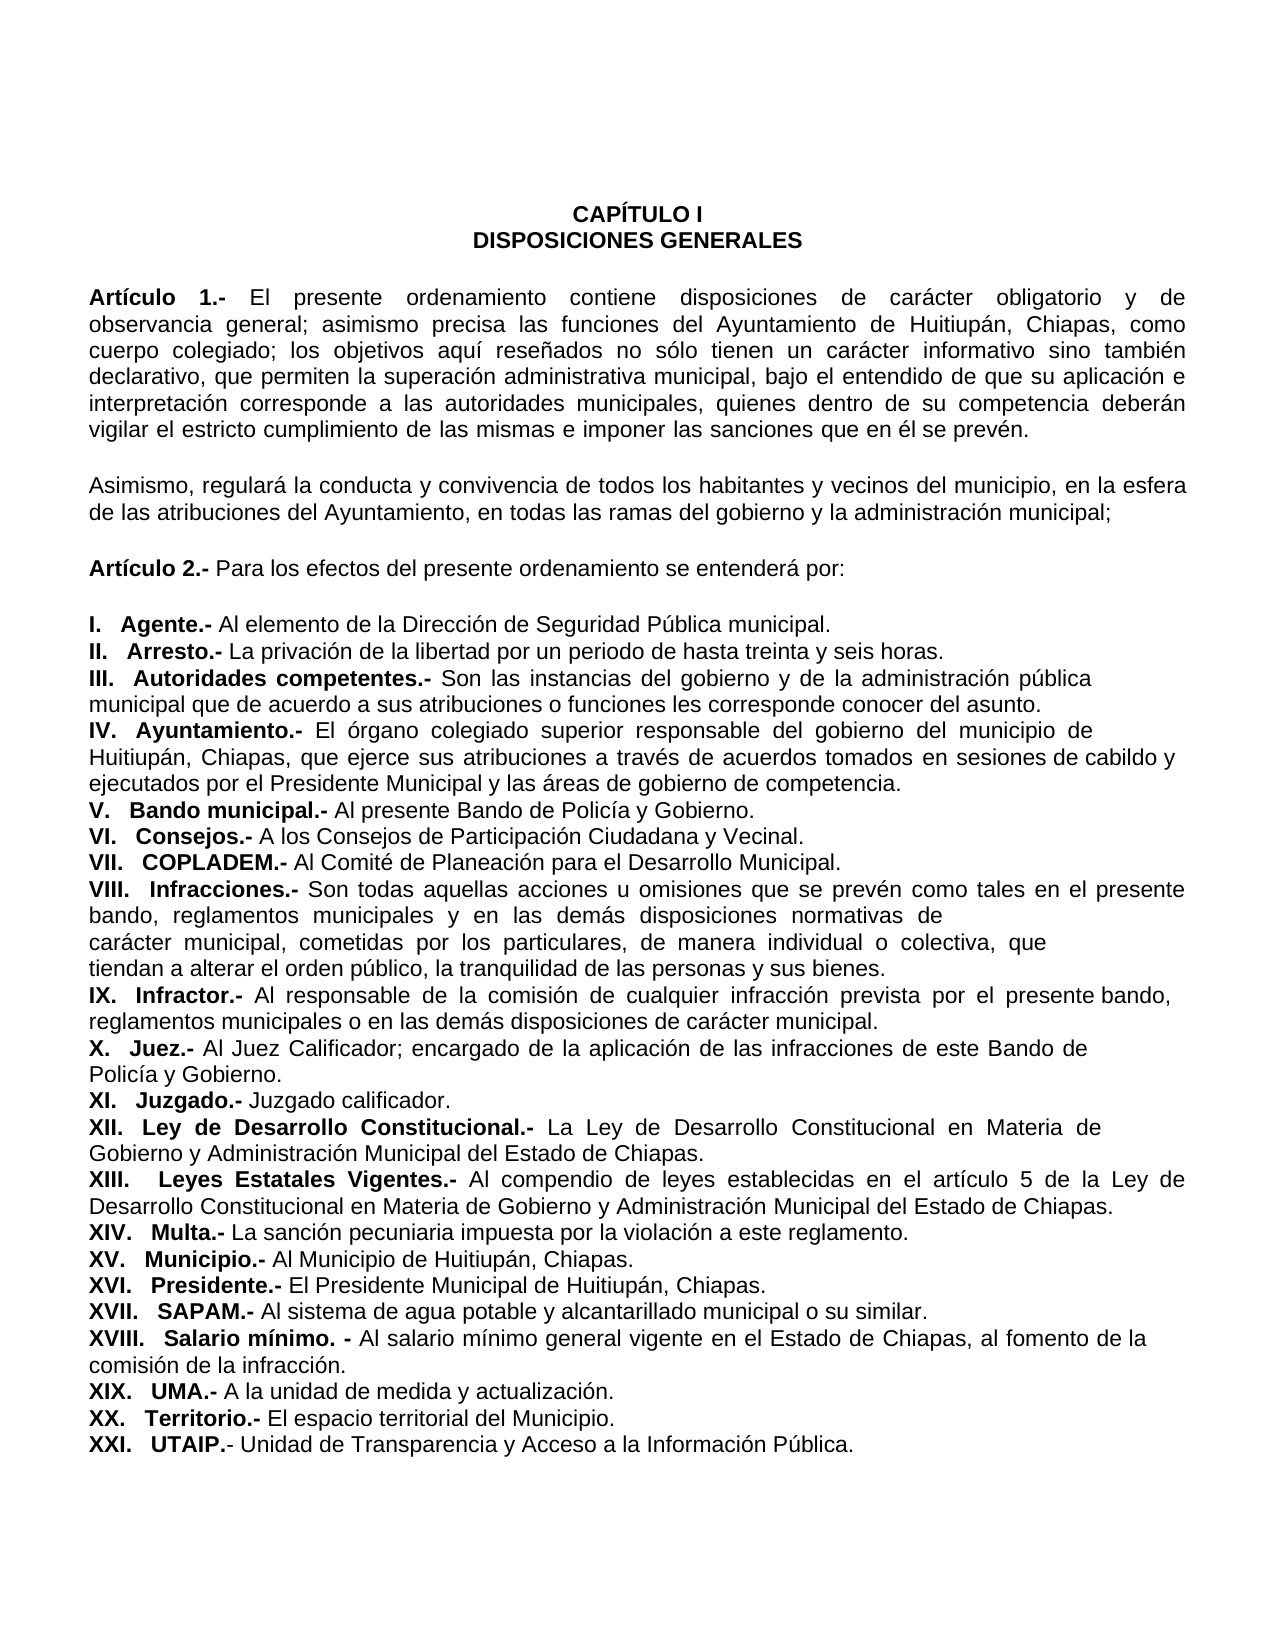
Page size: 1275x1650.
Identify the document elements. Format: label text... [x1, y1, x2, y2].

text IV. Ayuntamiento.- El órgano colegiado superior responsable del gobierno del municipio de [89, 717, 1186, 744]
text II. Arresto.- La privación de la libertad por un periodo de hasta treinta y seis horas. [89, 638, 1186, 664]
text tiendan a alterar el orden público, la tranquilidad de las personas y sus bienes. [89, 955, 1186, 981]
text X. Juez.- Al Juez Calificador; encargado de la aplicación de las infracciones de este Bando de [89, 1034, 1186, 1061]
text III. Autoridades competentes.- Son las instancias del gobierno y de la administración pública municipal que de acuerdo a sus atribuciones o funciones les corresponde conocer del asunto. [89, 664, 1186, 717]
text XVII. SAPAM.- Al sistema de agua potable y alcantarillado municipal o su similar. [89, 1298, 1186, 1325]
text VII. COPLADEM.- Al Comité de Planeación para el Desarrollo Municipal. [89, 849, 1186, 876]
text XV. Municipio.- Al Municipio de Huitiupán, Chiapas. [89, 1246, 1186, 1272]
text XIII. Leyes Estatales Vigentes.- Al compendio de leyes establecidas en el artículo 5 de la Ley de Desarrollo Constitucional en Materia de Gobierno y Administración Municipal del Estado de Chiapas. [89, 1166, 1186, 1219]
text carácter municipal, cometidas por los particulares, de manera individual o colectiva, que [89, 929, 1186, 955]
text Policía y Gobierno. [89, 1061, 1186, 1087]
text VIII. Infracciones.- Son todas aquellas acciones u omisiones que se prevén como tales en el presente bando, reglamentos municipales y en las demás disposiciones normativas de [89, 876, 1186, 929]
text XVIII. Salario mínimo. - Al salario mínimo general vigente en el Estado de Chiapas, al fomento de la comisión de la infracción. [89, 1325, 1186, 1378]
text XVI. Presidente.- El Presidente Municipal de Huitiupán, Chiapas. [89, 1272, 1186, 1298]
text VI. Consejos.- A los Consejos de Participación Ciudadana y Vecinal. [89, 823, 1186, 849]
text XXI. UTAIP.- Unidad de Transparencia y Acceso a la Información Pública. [89, 1431, 1186, 1457]
text Asimismo, regulará la conducta y convivencia de todos los habitantes y vecinos del municipio, en la esfera de las atribuciones del Ayuntamiento, en todas las ramas del gobierno y la administración municipal; [89, 472, 1186, 525]
text XI. Juzgado.- Juzgado calificador. [89, 1087, 1186, 1114]
text Artículo 1.- El presente ordenamiento contiene disposiciones de carácter obligatorio y de observancia general; asimismo precisa las funciones del Ayuntamiento de Huitiupán, Chiapas, como cuerpo colegiado; los objetivos aquí reseñados no sólo tienen un carácter informativo sino también declarativo, que permiten la superación administrativa municipal, bajo el entendido de que su aplicación e interpretación corresponde a las autoridades municipales, quienes dentro de su competencia deberán vigilar el estricto cumplimiento de las mismas e imponer las sanciones que en él se prevén. [89, 284, 1186, 442]
text XIX. UMA.- A la unidad de medida y actualización. [89, 1378, 1186, 1404]
text I. Agente.- Al elemento de la Dirección de Seguridad Pública municipal. [89, 611, 1186, 638]
text V. Bando municipal.- Al presente Bando de Policía y Gobierno. [89, 797, 1186, 823]
text IX. Infractor.- Al responsable de la comisión de cualquier infracción prevista por el presente bando, reglamentos municipales o en las demás disposiciones de carácter municipal. [89, 982, 1186, 1034]
text Gobierno y Administración Municipal del Estado de Chiapas. [89, 1140, 1186, 1166]
text Artículo 2.- Para los efectos del presente ordenamiento se entenderá por: [89, 555, 1186, 581]
text XIV. Multa.- La sanción pecuniaria impuesta por la violación a este reglamento. [89, 1219, 1186, 1246]
text XX. Territorio.- El espacio territorial del Municipio. [89, 1404, 1186, 1431]
text DISPOSICIONES GENERALES [89, 227, 1186, 253]
text XII. Ley de Desarrollo Constitucional.- La Ley de Desarrollo Constitucional en Materia de [89, 1114, 1186, 1140]
text CAPÍTULO I [89, 201, 1186, 227]
text Huitiupán, Chiapas, que ejerce sus atribuciones a través de acuerdos tomados en sesiones de cabildo y ejecutados por el Presidente Municipal y las áreas de gobierno de competencia. [89, 744, 1186, 797]
